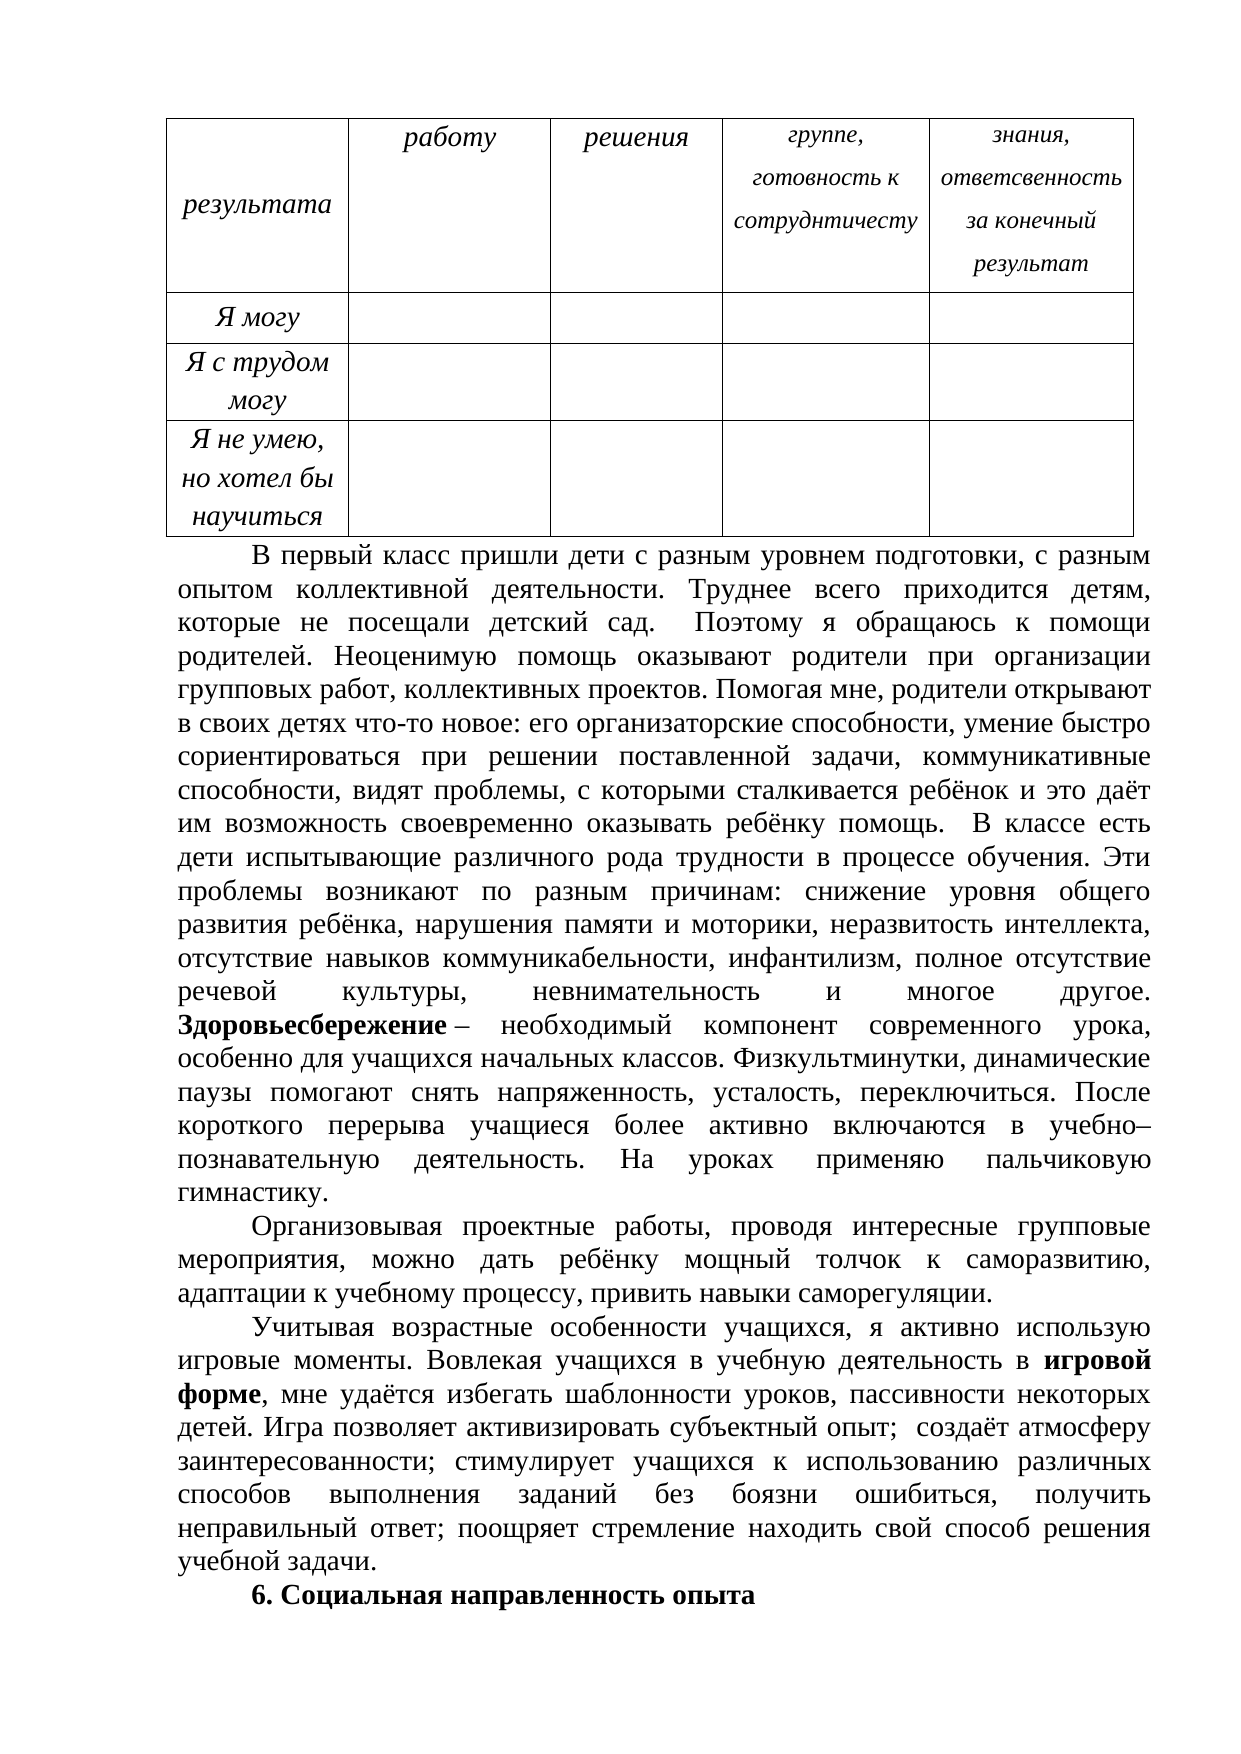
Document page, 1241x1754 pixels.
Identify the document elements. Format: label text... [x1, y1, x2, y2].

table_cell Я с трудом могу [167, 344, 348, 420]
table_cell Я не умею, но хотел бы научиться [167, 421, 348, 536]
text 6. Социальная направленность опыта [177, 1577, 1152, 1611]
table_cell [349, 344, 550, 420]
table_cell Я могу [167, 293, 348, 343]
table_cell [723, 344, 929, 420]
text Организовывая проектные работы, проводя интересные групповые мероприятия, можно дать ребёнку мощный толчок к саморазвитию, адаптации к учебному процессу, привить навыки саморегуляции. [177, 1208, 1152, 1309]
table_cell [930, 293, 1133, 343]
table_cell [167, 119, 348, 292]
table_cell [723, 421, 929, 536]
table_cell [930, 421, 1133, 536]
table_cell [723, 119, 929, 292]
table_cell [930, 119, 1133, 292]
text В первый класс пришли дети с разным уровнем подготовки, с разным опытом коллективной деятельности. Труднее всего приходится детям, которые не посещали детский сад. Поэтому я обращаюсь к помощи родителей. Неоценимую помощь оказывают родители при организации групповых работ, коллективных проектов. Помогая мне, родители открывают в своих детях что-то новое: его организаторские способности, умение быстро сориентироваться при решении поставленной задачи, коммуникативные способности, видят проблемы, с которыми сталкивается ребёнок и это даёт им возможность своевременно оказывать ребёнку помощь. В классе есть дети испытывающие различного рода трудности в процессе обучения. Эти проблемы возникают по разным причинам: снижение уровня общего развития ребёнка, нарушения памяти и моторики, неразвитость интеллекта, отсутствие навыков коммуникабельности, инфантилизм, полное отсутствие речевой культуры, невнимательность и многое другое. Здоровьесбережение – необходимый компонент современного урока, особенно для учащихся начальных классов. Физкультминутки, динамические паузы помогают снять напряженность, усталость, переключиться. После короткого перерыва учащиеся более активно включаются в учебно–познавательную деятельность. На уроках применяю пальчиковую гимнастику. [177, 537, 1152, 1208]
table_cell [551, 119, 722, 292]
text Учитывая возрастные особенности учащихся, я активно использую игровые моменты. Вовлекая учащихся в учебную деятельность в игровой форме, мне удаётся избегать шаблонности уроков, пассивности некоторых детей. Игра позволяет активизировать субъектный опыт; создаёт атмосферу заинтересованности; стимулирует учащихся к использованию различных способов выполнения заданий без боязни ошибиться, получить неправильный ответ; поощряет стремление находить свой способ решения учебной задачи. [177, 1309, 1152, 1577]
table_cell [349, 119, 550, 292]
table_cell [349, 421, 550, 536]
table_cell [551, 421, 722, 536]
table_cell [551, 344, 722, 420]
table_cell [723, 293, 929, 343]
table_cell [349, 293, 550, 343]
table_cell [551, 293, 722, 343]
table_cell [930, 344, 1133, 420]
